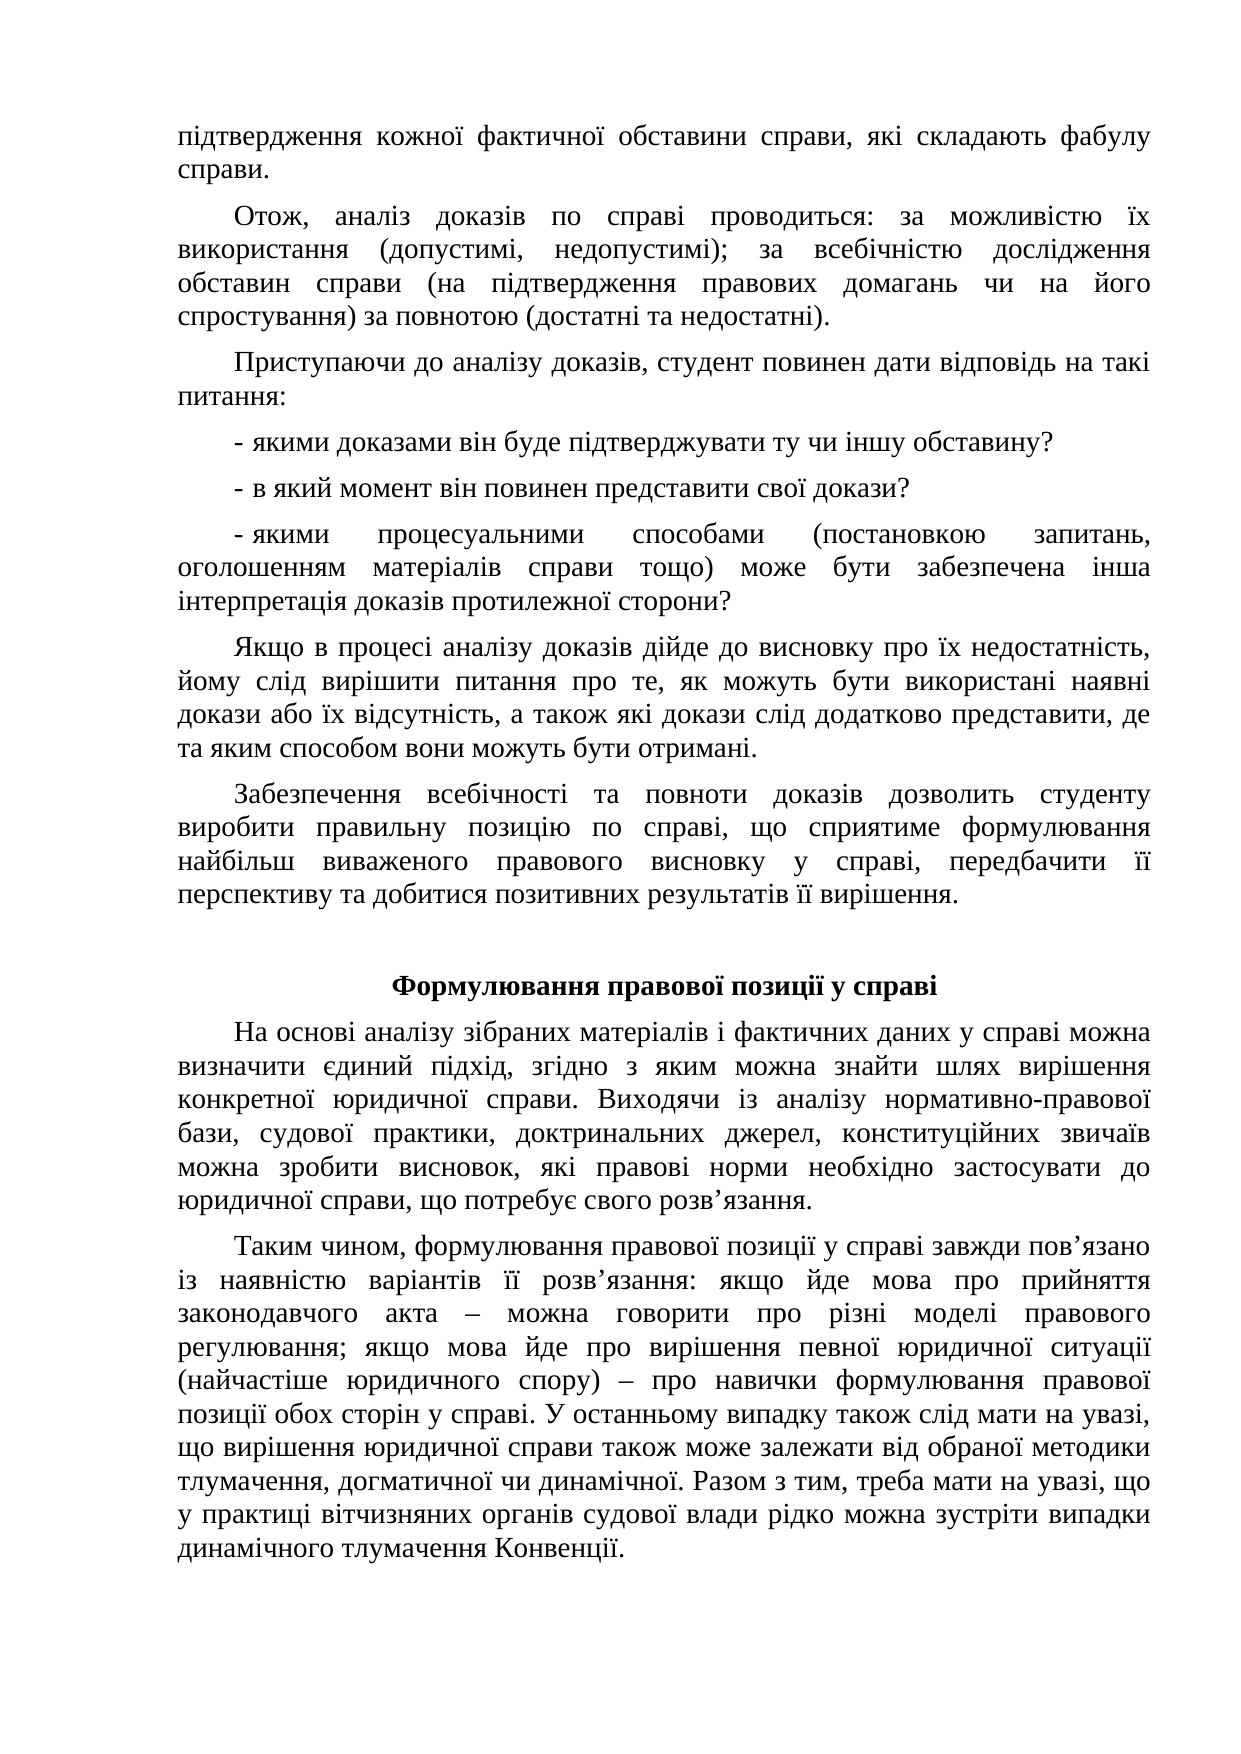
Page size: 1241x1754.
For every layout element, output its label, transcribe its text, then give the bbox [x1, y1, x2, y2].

list якими процесуальними способами (постановкою запитань, оголошенням матеріалів справи тощо) може бути забезпечена інша інтерпретація доказів протилежної сторони? [177, 516, 1152, 617]
text Формулювання правової позиції у справі [177, 968, 1152, 1002]
list якими доказами він буде підтверджувати ту чи іншу обставину? [177, 424, 1152, 457]
list в який момент він повинен представити свої докази? [177, 470, 1152, 503]
text Таким чином, формулювання правової позиції у справі завжди пов’язано із наявністю варіантів її розв’язання: якщо йде мова про прийняття законодавчого акта – можна говорити про різні моделі правового регулювання; якщо мова йде про вирішення певної юридичної ситуації (найчастіше юридичного спору) – про навички формулювання правової позиції обох сторін у справі. У останньому випадку також слід мати на увазі, що вирішення юридичної справи також може залежати від обраної методики тлумачення, догматичної чи динамічної. Разом з тим, треба мати на увазі, що у практиці вітчизняних органів судової влади рідко можна зустріти випадки динамічного тлумачення Конвенції. [177, 1228, 1152, 1564]
text Якщо в процесі аналізу доказів дійде до висновку про їх недостатність, йому слід вирішити питання про те, як можуть бути використані наявні докази або їх відсутність, а також які докази слід додатково представити, де та яким способом вони можуть бути отримані. [177, 629, 1152, 763]
text Приступаючи до аналізу доказів, студент повинен дати відповідь на такі питання: [177, 344, 1152, 411]
text На основі аналізу зібраних матеріалів і фактичних даних у справі можна визначити єдиний підхід, згідно з яким можна знайти шлях вирішення конкретної юридичної справи. Виходячи із аналізу нормативно-правової бази, судової практики, доктринальних джерел, конституційних звичаїв можна зробити висновок, які правові норми необхідно застосувати до юридичної справи, що потребує свого розв’язання. [177, 1014, 1152, 1216]
text Отож, аналіз доказів по справі проводиться: за можливістю їх використання (допустимі, недопустимі); за всебічністю дослідження обставин справи (на підтвердження правових домагань чи на його спростування) за повнотою (достатні та недостатні). [177, 198, 1152, 332]
text Забезпечення всебічності та повноти доказів дозволить студенту виробити правильну позицію по справі, що сприятиме формулювання найбільш виваженого правового висновку у справі, передбачити її перспективу та добитися позитивних результатів її вирішення. [177, 776, 1152, 910]
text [177, 118, 1152, 185]
